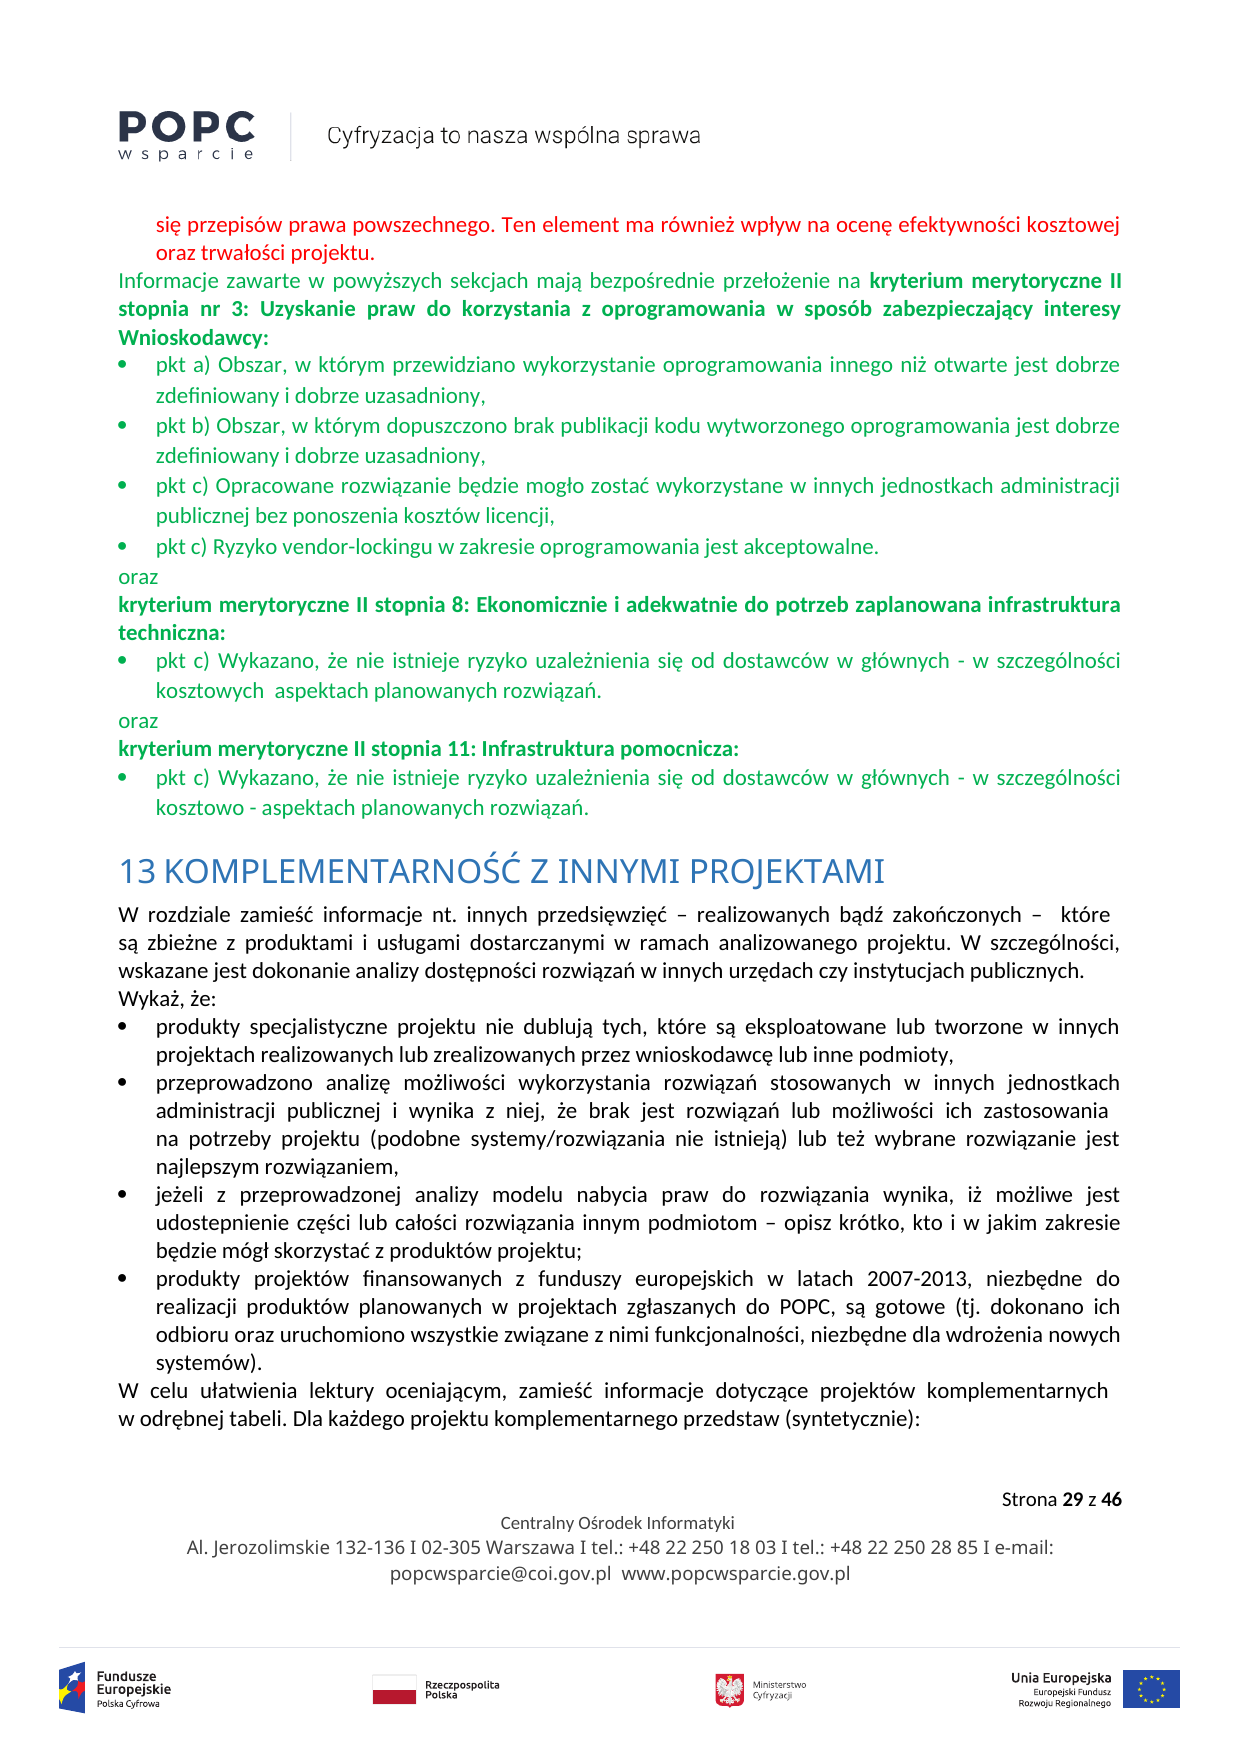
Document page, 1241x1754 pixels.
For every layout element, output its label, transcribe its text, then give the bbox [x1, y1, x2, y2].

text kryterium merytoryczne II stopnia 11: Infrastruktura pomocnicza: [118, 734, 1122, 763]
text W celu ułatwienia lektury oceniającym, zamieść informacje dotyczące projektów komplementarnych w odrębnej tabeli. Dla każdego projektu komplementarnego przedstaw (syntetycznie): [118, 1376, 1122, 1432]
subtitle KOMPLEMENTARNOŚĆ Z INNYMI PROJEKTAMI [118, 848, 1122, 893]
list pkt c) Ryzyko vendor-lockingu w zakresie oprogramowania jest akceptowalne. [118, 532, 1122, 560]
list jeżeli z przeprowadzonej analizy modelu nabycia praw do rozwiązania wynika, iż możliwe jest udostepnienie części lub całości rozwiązania innym podmiotom – opisz krótko, kto i w jakim zakresie będzie mógł skorzystać z produktów projektu; [118, 1180, 1122, 1264]
list pkt c) Wykazano, że nie istnieje ryzyko uzależnienia się od dostawców w głównych - w szczególności kosztowych aspektach planowanych rozwiązań. [118, 646, 1122, 704]
list pkt a) Obszar, w którym przewidziano wykorzystanie oprogramowania innego niż otwarte jest dobrze zdefiniowany i dobrze uzasadniony, [118, 351, 1122, 409]
list pkt b) Obszar, w którym dopuszczono brak publikacji kodu wytworzonego oprogramowania jest dobrze zdefiniowany i dobrze uzasadniony, [118, 411, 1122, 469]
text kryterium merytoryczne II stopnia 8: Ekonomicznie i adekwatnie do potrzeb zaplanowana infrastruktura techniczna: [118, 590, 1122, 646]
list pkt c) Opracowane rozwiązanie będzie mogło zostać wykorzystane w innych jednostkach administracji publicznej bez ponoszenia kosztów licencji, [118, 471, 1122, 530]
text oraz [118, 562, 1122, 590]
list produkty specjalistyczne projektu nie dublują tych, które są eksploatowane lub tworzone w innych projektach realizowanych lub zrealizowanych przez wnioskodawcę lub inne podmioty, [118, 1012, 1122, 1068]
list przeprowadzono analizę możliwości wykorzystania rozwiązań stosowanych w innych jednostkach administracji publicznej i wynika z niej, że brak jest rozwiązań lub możliwości ich zastosowania na potrzeby projektu (podobne systemy/rozwiązania nie istnieją) lub też wybrane rozwiązanie jest najlepszym rozwiązaniem, [118, 1068, 1122, 1180]
picture [118, 94, 709, 183]
text Informacje zawarte w powyższych sekcjach mają bezpośrednie przełożenie na kryterium merytoryczne II stopnia nr 3: Uzyskanie praw do korzystania z oprogramowania w sposób zabezpieczający interesy Wnioskodawcy: [118, 267, 1122, 351]
text oraz [118, 707, 1122, 734]
list produkty projektów finansowanych z funduszy europejskich w latach 2007-2013, niezbędne do realizacji produktów planowanych w projektach zgłaszanych do POPC, są gotowe (tj. dokonano ich odbioru oraz uruchomiono wszystkie związane z nimi funkcjonalności, niezbędne dla wdrożenia nowych systemów). [118, 1264, 1122, 1376]
text Wykaż, że: [118, 984, 1122, 1012]
list pkt c) Wykazano, że nie istnieje ryzyko uzależnienia się od dostawców w głównych - w szczególności kosztowo - aspektach planowanych rozwiązań. [118, 763, 1122, 821]
text W rozdziale zamieść informacje nt. innych przedsięwzięć – realizowanych bądź zakończonych – które są zbieżne z produktami i usługami dostarczanymi w ramach analizowanego projektu. W szczególności, wskazane jest dokonanie analizy dostępności rozwiązań w innych urzędach czy instytucjach publicznych. [118, 900, 1122, 984]
